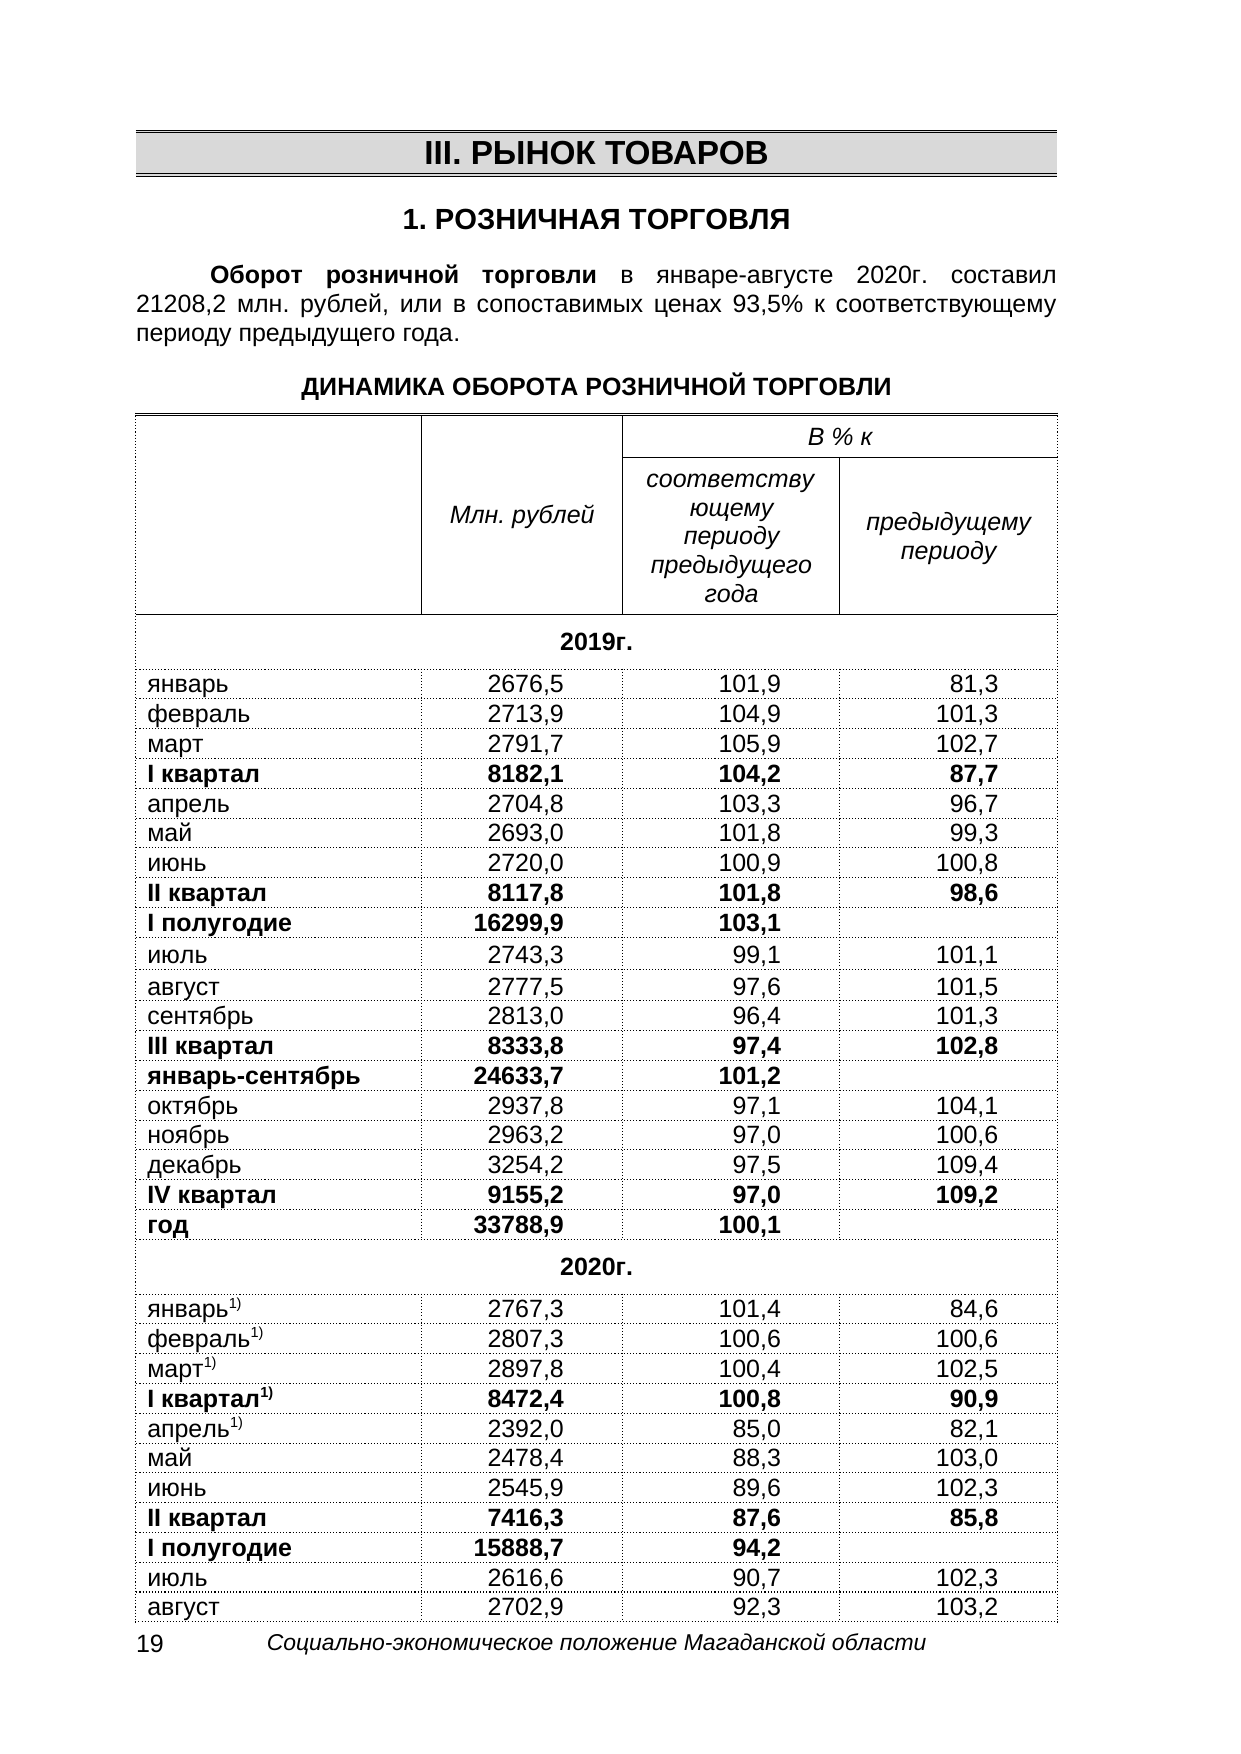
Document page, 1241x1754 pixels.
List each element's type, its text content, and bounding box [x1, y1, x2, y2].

table_cell предыдущему периоду [840, 458, 1057, 614]
table_cell июнь [136, 1472, 421, 1502]
table_cell [840, 907, 1057, 937]
table_cell 100,6 [840, 1323, 1057, 1353]
table_cell 98,6 [840, 877, 1057, 907]
table_cell соответствующему периоду предыдущего года [623, 458, 839, 614]
table_cell декабрь [136, 1149, 421, 1179]
table_cell 15888,7 [421, 1532, 623, 1562]
table_cell 16299,9 [421, 907, 623, 937]
table_cell 101,3 [840, 1000, 1057, 1030]
table_cell I полугодие [136, 1532, 421, 1562]
table_cell 101,2 [623, 1060, 840, 1090]
table_cell 2676,5 [421, 669, 623, 698]
table_cell 103,3 [623, 788, 840, 817]
table_cell 99,1 [623, 937, 840, 968]
table_cell июль [136, 1562, 421, 1591]
table_cell 102,3 [840, 1472, 1057, 1502]
table_cell 101,8 [623, 877, 840, 907]
table_cell 96,4 [623, 1000, 840, 1030]
table_cell 2813,0 [421, 1000, 623, 1030]
table_cell I квартал [136, 758, 421, 788]
table_cell 101,1 [840, 937, 1057, 968]
table_cell 100,6 [840, 1120, 1057, 1149]
table_cell 2767,3 [421, 1294, 623, 1323]
table_cell 104,1 [840, 1090, 1057, 1119]
table_cell 24633,7 [421, 1060, 623, 1090]
table_cell июль [136, 937, 421, 968]
table_cell 104,9 [623, 698, 840, 728]
table_cell январь1) [136, 1294, 421, 1323]
table_cell май [136, 1443, 421, 1472]
subtitle 1. РОЗНИЧНАЯ ТОРГОВЛЯ [136, 202, 1057, 235]
table_cell 100,4 [623, 1353, 840, 1383]
table_cell год [136, 1209, 421, 1239]
table_cell [840, 1209, 1057, 1239]
table_cell 90,7 [623, 1562, 840, 1591]
table_cell 85,8 [840, 1502, 1057, 1532]
table_cell 8182,1 [421, 758, 623, 788]
table_cell 102,5 [840, 1353, 1057, 1383]
table_cell 109,4 [840, 1149, 1057, 1179]
table_cell [840, 1060, 1057, 1090]
table_cell 102,8 [840, 1030, 1057, 1060]
table_cell 97,6 [623, 969, 840, 1000]
table_cell 96,7 [840, 788, 1057, 817]
table_cell 8333,8 [421, 1030, 623, 1060]
table_cell апрель [136, 788, 421, 817]
table_cell 2713,9 [421, 698, 623, 728]
table_cell 97,0 [623, 1179, 840, 1209]
table_cell 3254,2 [421, 1149, 623, 1179]
table_cell 2743,3 [421, 937, 623, 968]
table_cell 8117,8 [421, 877, 623, 907]
table_cell февраль [136, 698, 421, 728]
table_cell ноябрь [136, 1120, 421, 1149]
table_cell I полугодие [136, 907, 421, 937]
table_cell 2963,2 [421, 1120, 623, 1149]
table_cell 100,1 [623, 1209, 840, 1239]
table_cell 85,0 [623, 1413, 840, 1442]
table_cell 101,3 [840, 698, 1057, 728]
table_cell 101,9 [623, 669, 840, 698]
table_cell 2702,9 [421, 1591, 623, 1621]
table_cell 103,0 [840, 1443, 1057, 1472]
table_cell 101,4 [623, 1294, 840, 1323]
table_cell 102,3 [840, 1562, 1057, 1591]
table_cell II квартал [136, 1502, 421, 1532]
table_cell 8472,4 [421, 1383, 623, 1413]
table_cell 2791,7 [421, 728, 623, 758]
text Оборот розничной торговли в январе-августе 2020г. составил 21208,2 млн. рублей, или в сопоставимых ценах 93,5% к соответствующему периоду предыдущего года. [136, 260, 1057, 346]
subtitle III. РЫНОК ТОВАРОВ [136, 133, 1057, 173]
table_cell III квартал [136, 1030, 421, 1060]
table_cell 102,7 [840, 728, 1057, 758]
table_cell 103,2 [840, 1591, 1057, 1621]
table_cell июнь [136, 847, 421, 877]
table_cell 9155,2 [421, 1179, 623, 1209]
table_cell 2777,5 [421, 969, 623, 1000]
table_cell 2937,8 [421, 1090, 623, 1119]
table_header В % к [623, 416, 1057, 457]
table_cell II квартал [136, 877, 421, 907]
table_cell 87,7 [840, 758, 1057, 788]
table_cell 104,2 [623, 758, 840, 788]
table_cell 81,3 [840, 669, 1057, 698]
table_cell 2545,9 [421, 1472, 623, 1502]
table_cell 99,3 [840, 818, 1057, 847]
table_cell март1) [136, 1353, 421, 1383]
table_cell 2020г. [136, 1239, 1057, 1293]
text ДИНАМИКА ОБОРОТА РОЗНИЧНОЙ ТОРГОВЛИ [136, 371, 1057, 400]
table_cell 94,2 [623, 1532, 840, 1562]
table_cell январь [136, 669, 421, 698]
table_cell 7416,3 [421, 1502, 623, 1532]
table_cell март [136, 728, 421, 758]
table_cell IV квартал [136, 1179, 421, 1209]
table_cell май [136, 818, 421, 847]
table_cell август [136, 969, 421, 1000]
table_cell 105,9 [623, 728, 840, 758]
table_cell 97,5 [623, 1149, 840, 1179]
table_cell [840, 1532, 1057, 1562]
table_cell январь-сентябрь [136, 1060, 421, 1090]
table_cell август [136, 1591, 421, 1621]
table_cell сентябрь [136, 1000, 421, 1030]
table_cell 97,1 [623, 1090, 840, 1119]
table_cell 84,6 [840, 1294, 1057, 1323]
table_cell октябрь [136, 1090, 421, 1119]
table_cell 100,9 [623, 847, 840, 877]
table_header [136, 416, 421, 614]
table_cell 90,9 [840, 1383, 1057, 1413]
table_cell 97,0 [623, 1120, 840, 1149]
table_cell 109,2 [840, 1179, 1057, 1209]
table_cell 2616,6 [421, 1562, 623, 1591]
table_cell 82,1 [840, 1413, 1057, 1442]
table_cell 2897,8 [421, 1353, 623, 1383]
table_header Млн. рублей [422, 416, 622, 614]
table_cell 2478,4 [421, 1443, 623, 1472]
table_cell 2019г. [136, 615, 1057, 668]
table_cell 2720,0 [421, 847, 623, 877]
table_cell 2392,0 [421, 1413, 623, 1442]
table_cell 101,5 [840, 969, 1057, 1000]
table_cell 33788,9 [421, 1209, 623, 1239]
table_cell 100,8 [840, 847, 1057, 877]
table_cell 89,6 [623, 1472, 840, 1502]
table_cell 103,1 [623, 907, 840, 937]
table_cell 88,3 [623, 1443, 840, 1472]
table_cell 100,6 [623, 1323, 840, 1353]
table_cell 2807,3 [421, 1323, 623, 1353]
table_cell 100,8 [623, 1383, 840, 1413]
table_cell 87,6 [623, 1502, 840, 1532]
table_cell 2693,0 [421, 818, 623, 847]
table_cell 92,3 [623, 1591, 840, 1621]
table_cell 2704,8 [421, 788, 623, 817]
table_cell февраль1) [136, 1323, 421, 1353]
table_cell I квартал1) [136, 1383, 421, 1413]
table_cell 101,8 [623, 818, 840, 847]
table_cell апрель1) [136, 1413, 421, 1442]
table_cell 97,4 [623, 1030, 840, 1060]
